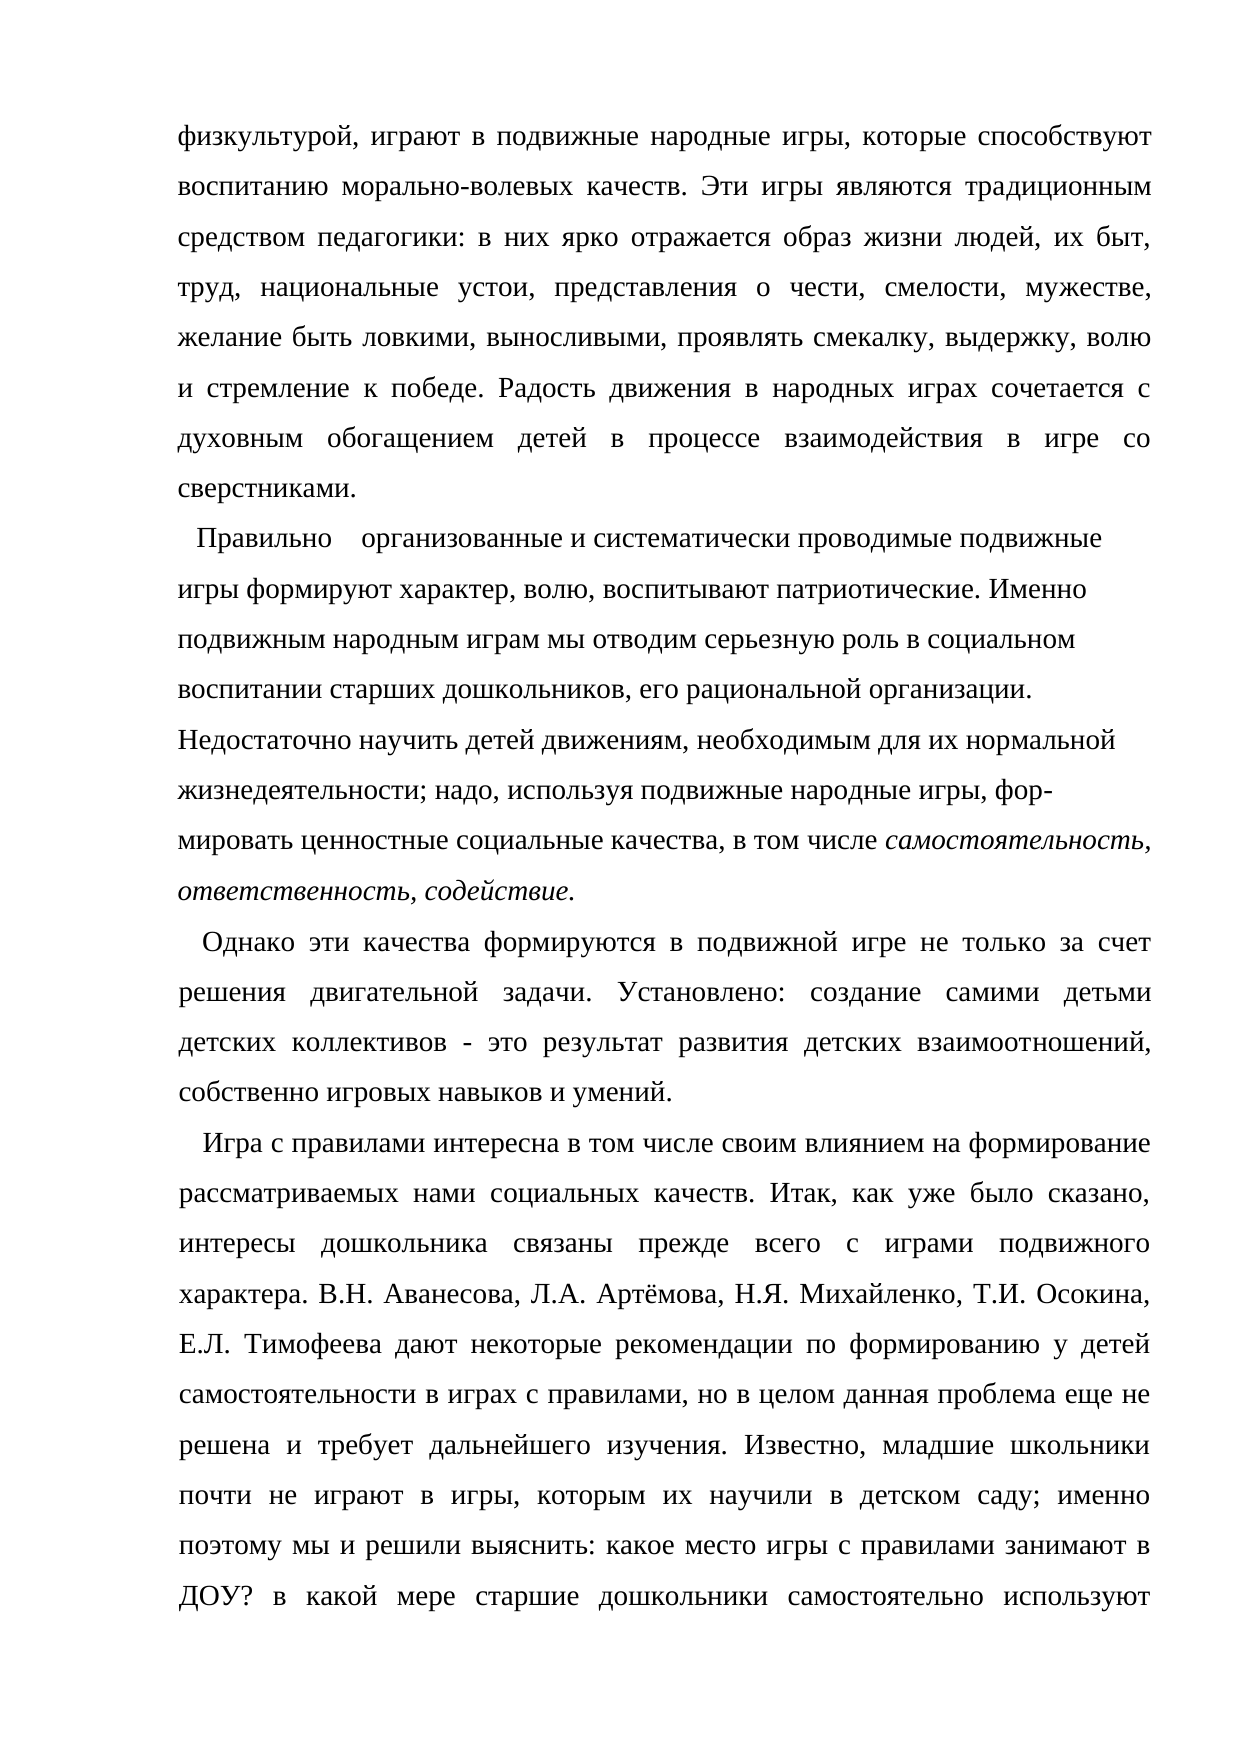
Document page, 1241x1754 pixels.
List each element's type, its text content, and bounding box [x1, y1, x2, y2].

text Однако эти качества формируются в подвижной игре не только за счет решения двигательной задачи. Установлено: создание самими детьми детских коллективов - это результат развития детских взаимоотношений, собственно игровых навыков и умений. [178, 924, 1152, 1108]
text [177, 118, 1152, 504]
text Правильно организованные и систематически проводимые подвижные игры формируют характер, волю, воспитывают патриотические. Именно подвижным народным играм мы отводим серьезную роль в социальном воспитании старших дошкольников, его рациональной организации. Недостаточно научить детей движениям, необходимым для их нормальной жизнедеятельности; надо, используя подвижные народные игры, формировать ценностные социальные качества, в том числе самостоятельность, ответственность, содействие. [177, 521, 1152, 906]
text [179, 1125, 1151, 1611]
